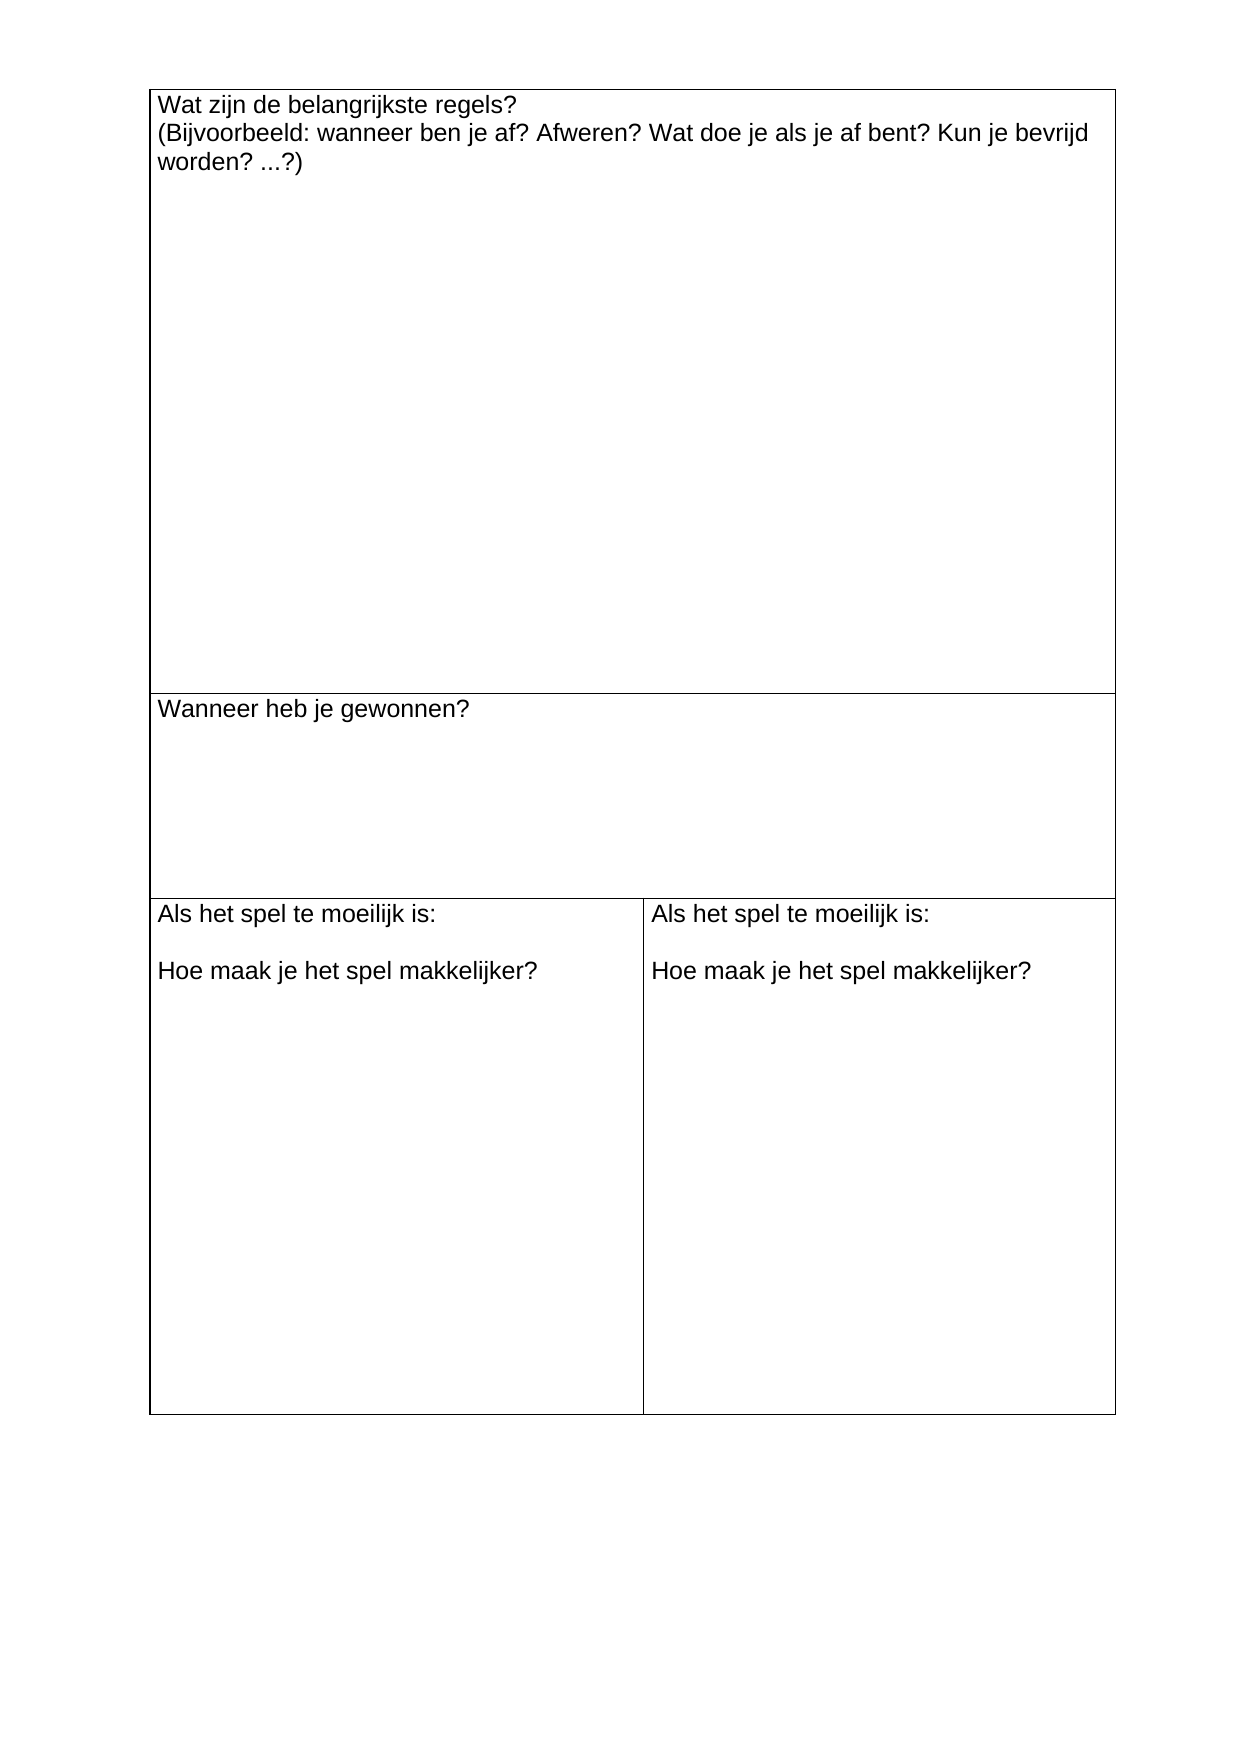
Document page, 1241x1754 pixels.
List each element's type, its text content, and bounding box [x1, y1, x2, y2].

table_cell Wat zijn de belangrijkste regels? (Bijvoorbeeld: wanneer ben je af? Afweren? Wat doe je als je af bent? Kun je bevrijd worden? ...?) [151, 90, 1115, 693]
table_cell Als het spel te moeilijk is: Hoe maak je het spel makkelijker? [644, 899, 1115, 1414]
table_cell Wanneer heb je gewonnen? [151, 694, 1115, 898]
table_cell Als het spel te moeilijk is: Hoe maak je het spel makkelijker? [151, 899, 643, 1414]
